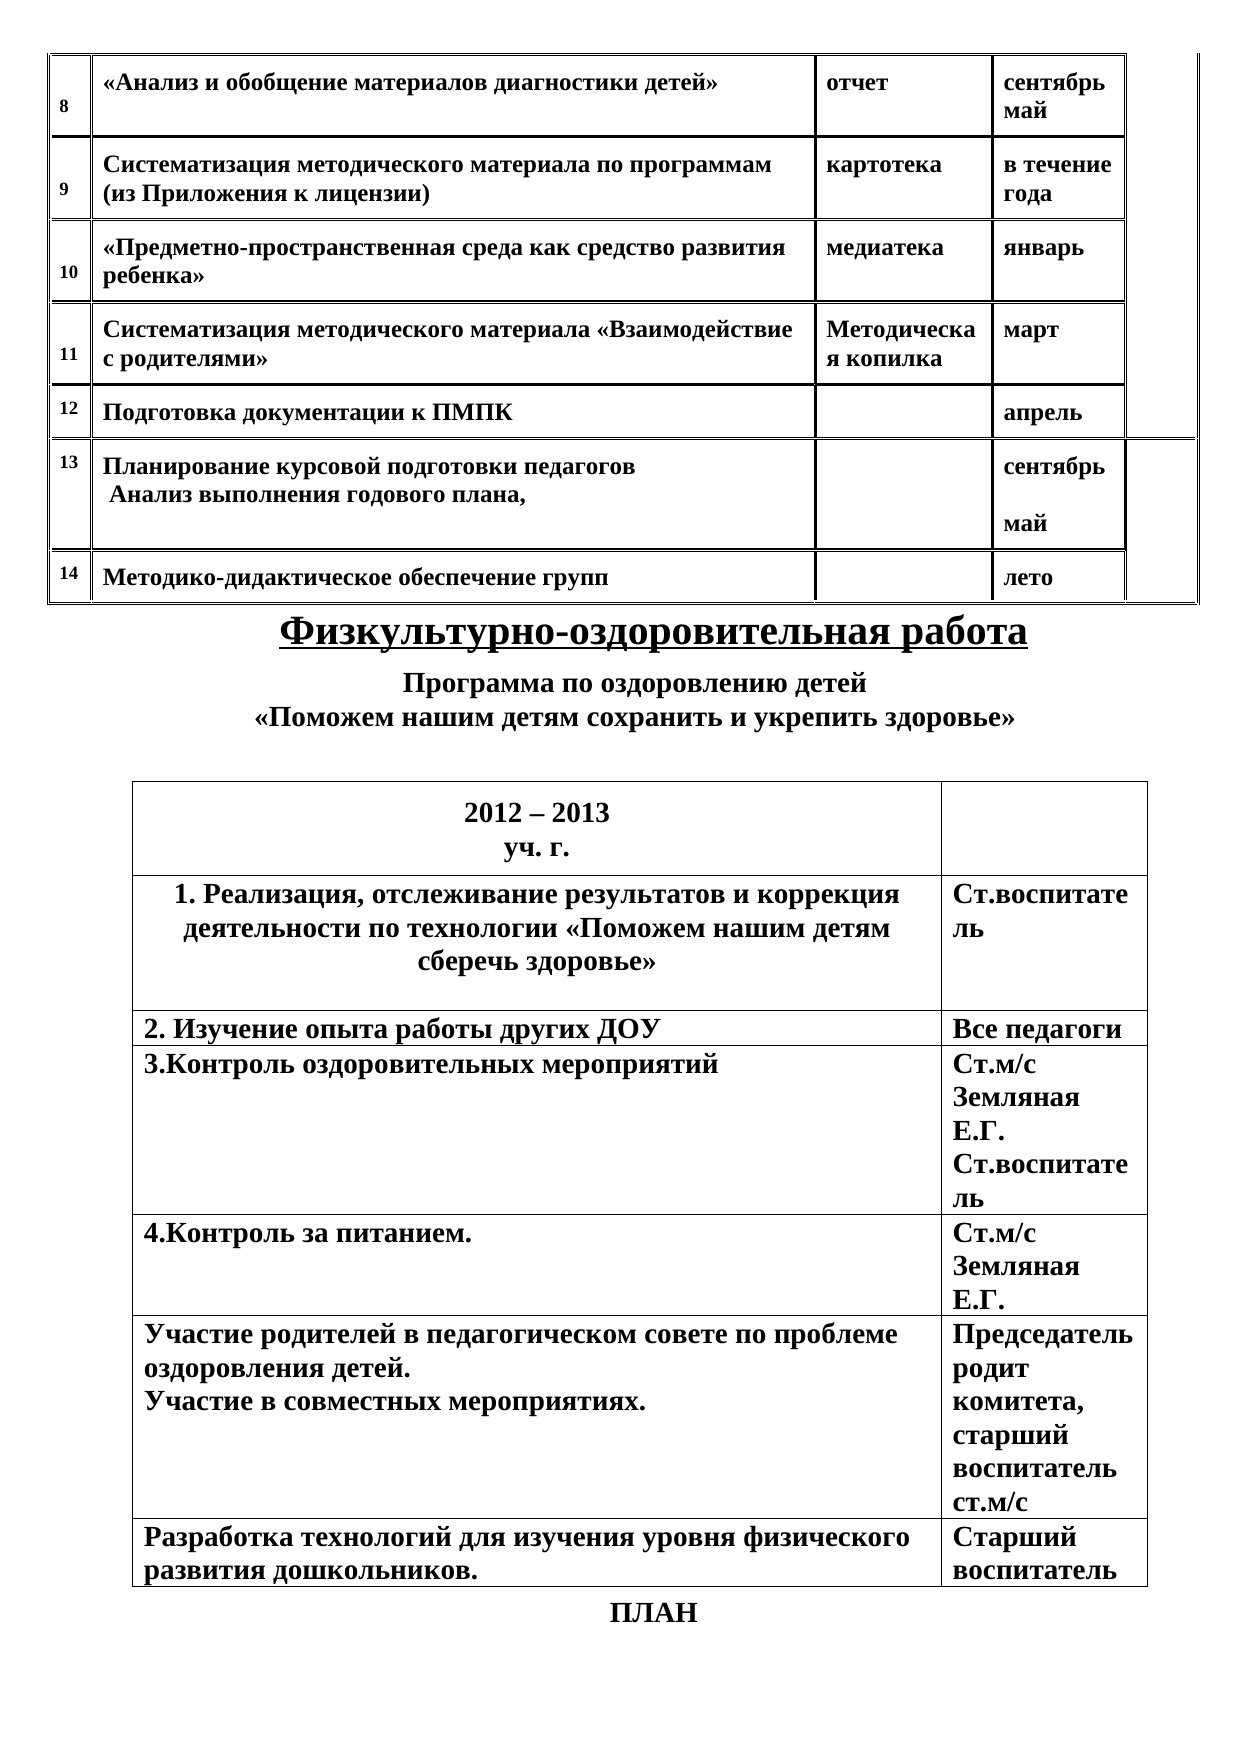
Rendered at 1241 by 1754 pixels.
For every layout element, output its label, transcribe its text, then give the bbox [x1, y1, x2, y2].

table_cell [815, 552, 992, 602]
table_cell картотека [817, 138, 991, 218]
table_cell 1. Реализация, отслеживание результатов и коррекция деятельности по технологии «Поможем нашим детям сберечь здоровье» [133, 876, 941, 1010]
table_cell Ст.воспитатель [942, 876, 1147, 1010]
table_header 2012 – 2013 уч. г. [133, 782, 941, 875]
table_cell Ст.м/с Земляная Е.Г. [942, 1215, 1147, 1315]
table_cell 13 [48, 437, 92, 548]
table_cell 3.Контроль оздоровительных мероприятий [133, 1046, 941, 1214]
table_cell [817, 440, 991, 548]
table_cell Все педагоги [942, 1011, 1147, 1045]
text «Поможем нашим детям сохранить и укрепить здоровье» [59, 699, 1211, 733]
table_cell Систематизация методического материала по программам (из Приложения к лицензии) [93, 138, 814, 218]
text ПЛАН [97, 1365, 1211, 1628]
table_cell 10 [48, 218, 92, 300]
table_cell медиатека [817, 221, 991, 300]
table_cell [817, 386, 991, 437]
table_cell Методико-дидактическое обеспечение групп [92, 552, 815, 602]
table_cell Систематизация методического материала «Взаимодействие с родителями» [93, 304, 814, 383]
table_cell Участие родителей в педагогическом совете по проблеме оздоровления детей. Участие в совместных мероприятиях. [133, 1316, 941, 1518]
table_cell отчет [817, 56, 991, 135]
table_cell январь [994, 221, 1124, 300]
table_cell 9 [50, 135, 90, 218]
table_header [942, 782, 1147, 875]
table_cell март [994, 304, 1124, 383]
table_cell апрель [994, 386, 1124, 437]
table_cell Старший воспитатель [942, 1519, 1147, 1586]
table_cell Председатель родит комитета, старший воспитатель ст.м/с [942, 1316, 1147, 1518]
text Физкультурно-оздоровительная работа [97, 605, 1211, 653]
table_cell 8 [50, 54, 90, 135]
table_cell Ст.м/с Земляная Е.Г. Ст.воспитатель [942, 1046, 1147, 1214]
table_cell Подготовка документации к ПМПК [93, 386, 814, 437]
table_cell «Анализ и обобщение материалов диагностики детей» [93, 56, 814, 135]
table_cell 4.Контроль за питанием. [133, 1215, 941, 1315]
table_cell в течение года [994, 138, 1124, 218]
table_cell [1125, 437, 1198, 602]
table_cell лето [992, 552, 1125, 602]
table_cell сентябрь май [994, 440, 1124, 548]
table_cell 2. Изучение опыта работы других ДОУ [133, 1011, 941, 1045]
table_cell «Предметно-пространственная среда как средство развития ребенка» [93, 221, 814, 300]
table_cell Планирование курсовой подготовки педагогов Анализ выполнения годового плана, [93, 440, 814, 548]
table_cell Разработка технологий для изучения уровня физического развития дошкольников. [133, 1519, 941, 1586]
text Программа по оздоровлению детей [59, 666, 1211, 699]
table_cell 12 [48, 383, 90, 437]
table_cell Методическая копилка [817, 304, 991, 383]
table_cell 11 [50, 300, 90, 383]
table_cell 14 [50, 548, 92, 602]
table_cell сентябрь май [994, 56, 1124, 135]
